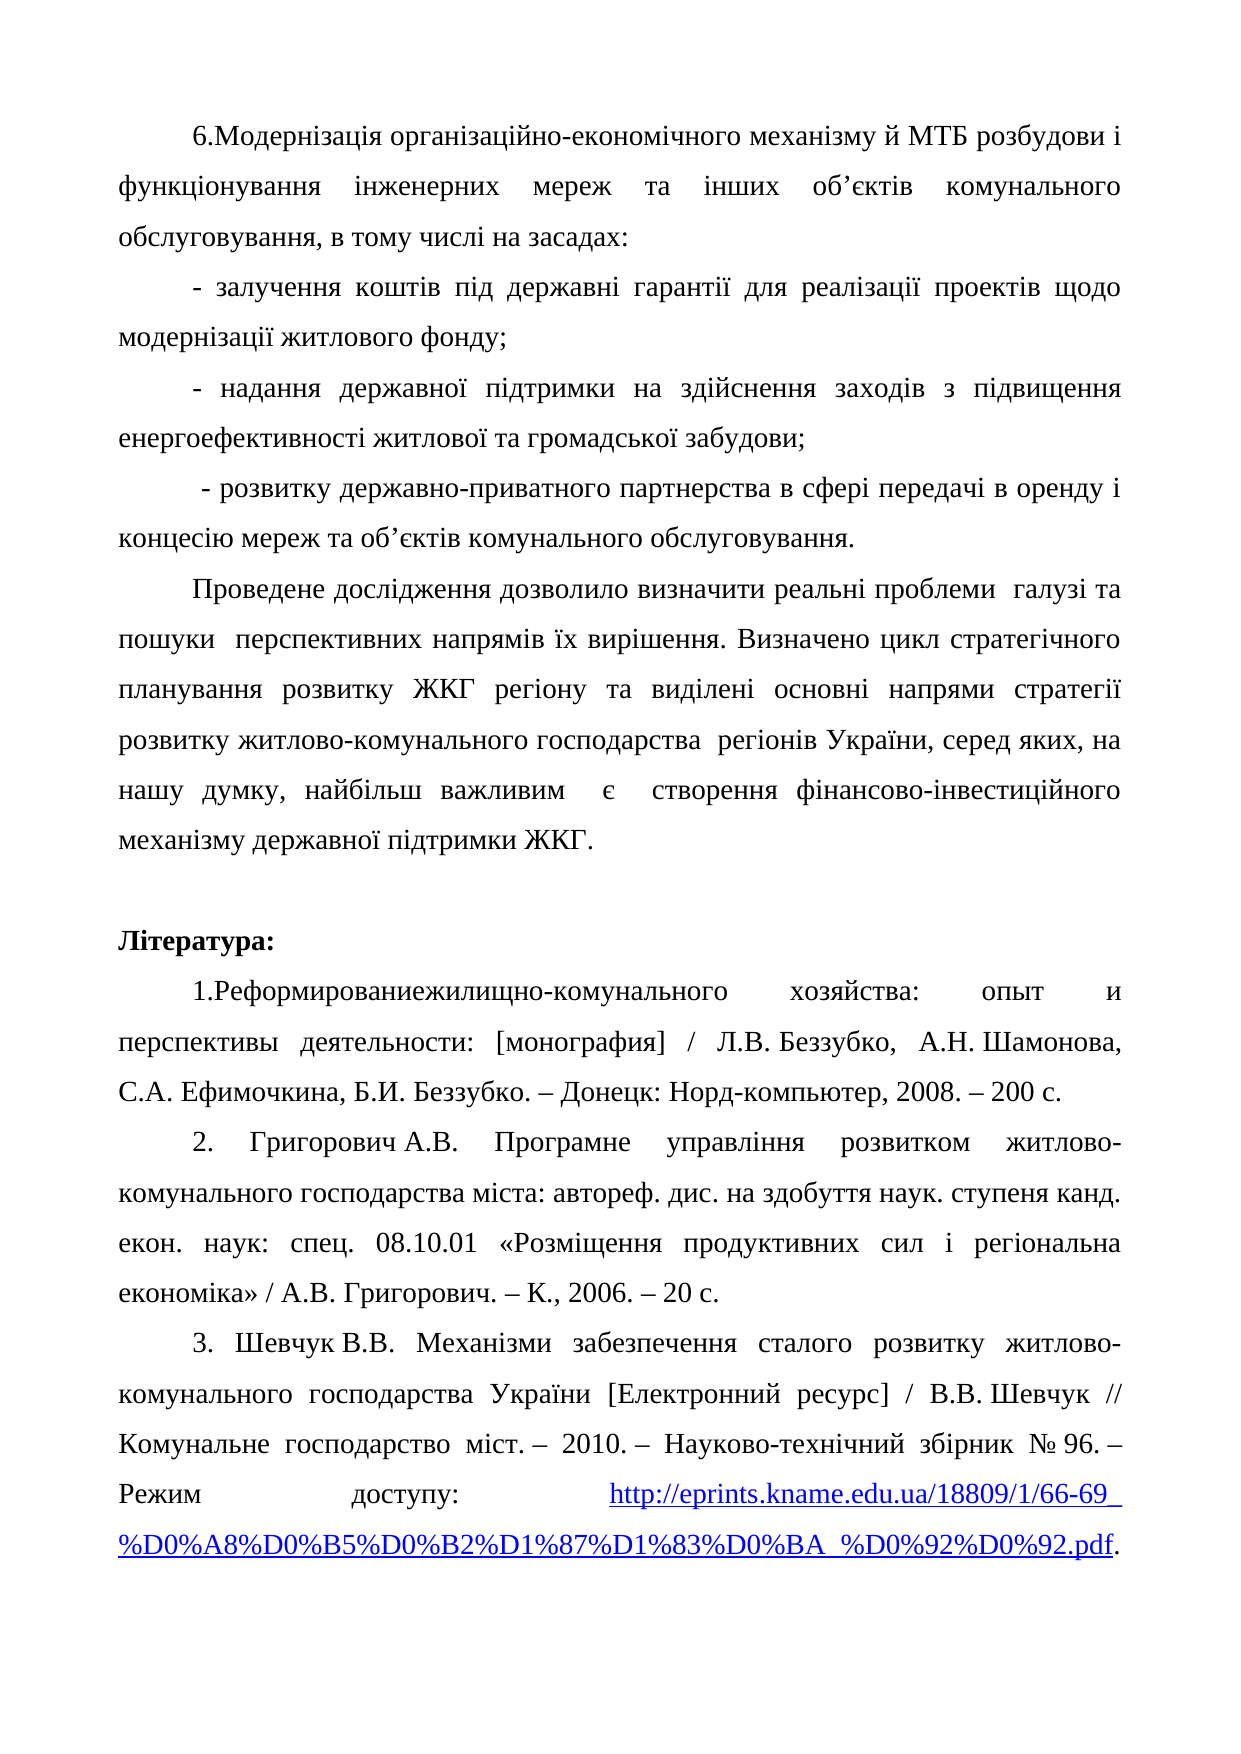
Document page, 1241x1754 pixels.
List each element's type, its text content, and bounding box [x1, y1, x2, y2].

text 3. Шевчук В.В. Механізми забезпечення сталого розвитку житлово-комунального господарства України [Електронний ресурс] / В.В. Шевчук // Комунальне господарство міст. – 2010. – Науково-технічний збірник № 96. – Режим доступу: http://eprints.kname.edu.ua/18809/1/66-69_%D0%A8%D0%B5%D0%B2%D1%87%D1%83%D0%BA_%D0%92%D0%92.pdf. [118, 1326, 1122, 1560]
text - розвитку державно-приватного партнерства в сфері передачі в оренду і концесію мереж та об’єктів комунального обслуговування. [118, 470, 1122, 554]
text Проведене дослідження дозволило визначити реальні проблеми галузі та пошуки перспективних напрямів їх вирішення. Визначено цикл стратегічного планування розвитку ЖКГ регіону та виділені основні напрями стратегії розвитку житлово-комунального господарства регіонів України, серед яких, на нашу думку, найбільш важливим є створення фінансово-інвестиційного механізму державної підтримки ЖКГ. [118, 571, 1122, 856]
text Література: [118, 923, 1122, 957]
text - надання державної підтримки на здійснення заходів з підвищення енергоефективності житлової та громадської забудови; [118, 370, 1122, 453]
text 1.Реформированиежилищно-комунального хозяйства: опыт и перспективы деятельности: [монография] / Л.В. Беззубко, А.Н. Шамонова, С.А. Ефимочкина, Б.И. Беззубко. – Донецк: Норд-компьютер, 2008. – 200 с. [118, 973, 1122, 1108]
text 6.Модернізація організаційно-економічного механізму й МТБ розбудови і функціонування інженерних мереж та інших об’єктів комунального обслуговування, в тому числі на засадах: [118, 118, 1122, 252]
text - залучення коштів під державні гарантії для реалізації проектів щодо модернізації житлового фонду; [118, 269, 1122, 353]
text 2. Григорович А.В. Програмне управління розвитком житлово-комунального господарства міста: автореф. дис. на здобуття наук. ступеня канд. екон. наук: спец. 08.10.01 «Розміщення продуктивних сил і регіональна економіка» / А.В. Григорович. – К., 2006. – 20 с. [118, 1124, 1122, 1309]
